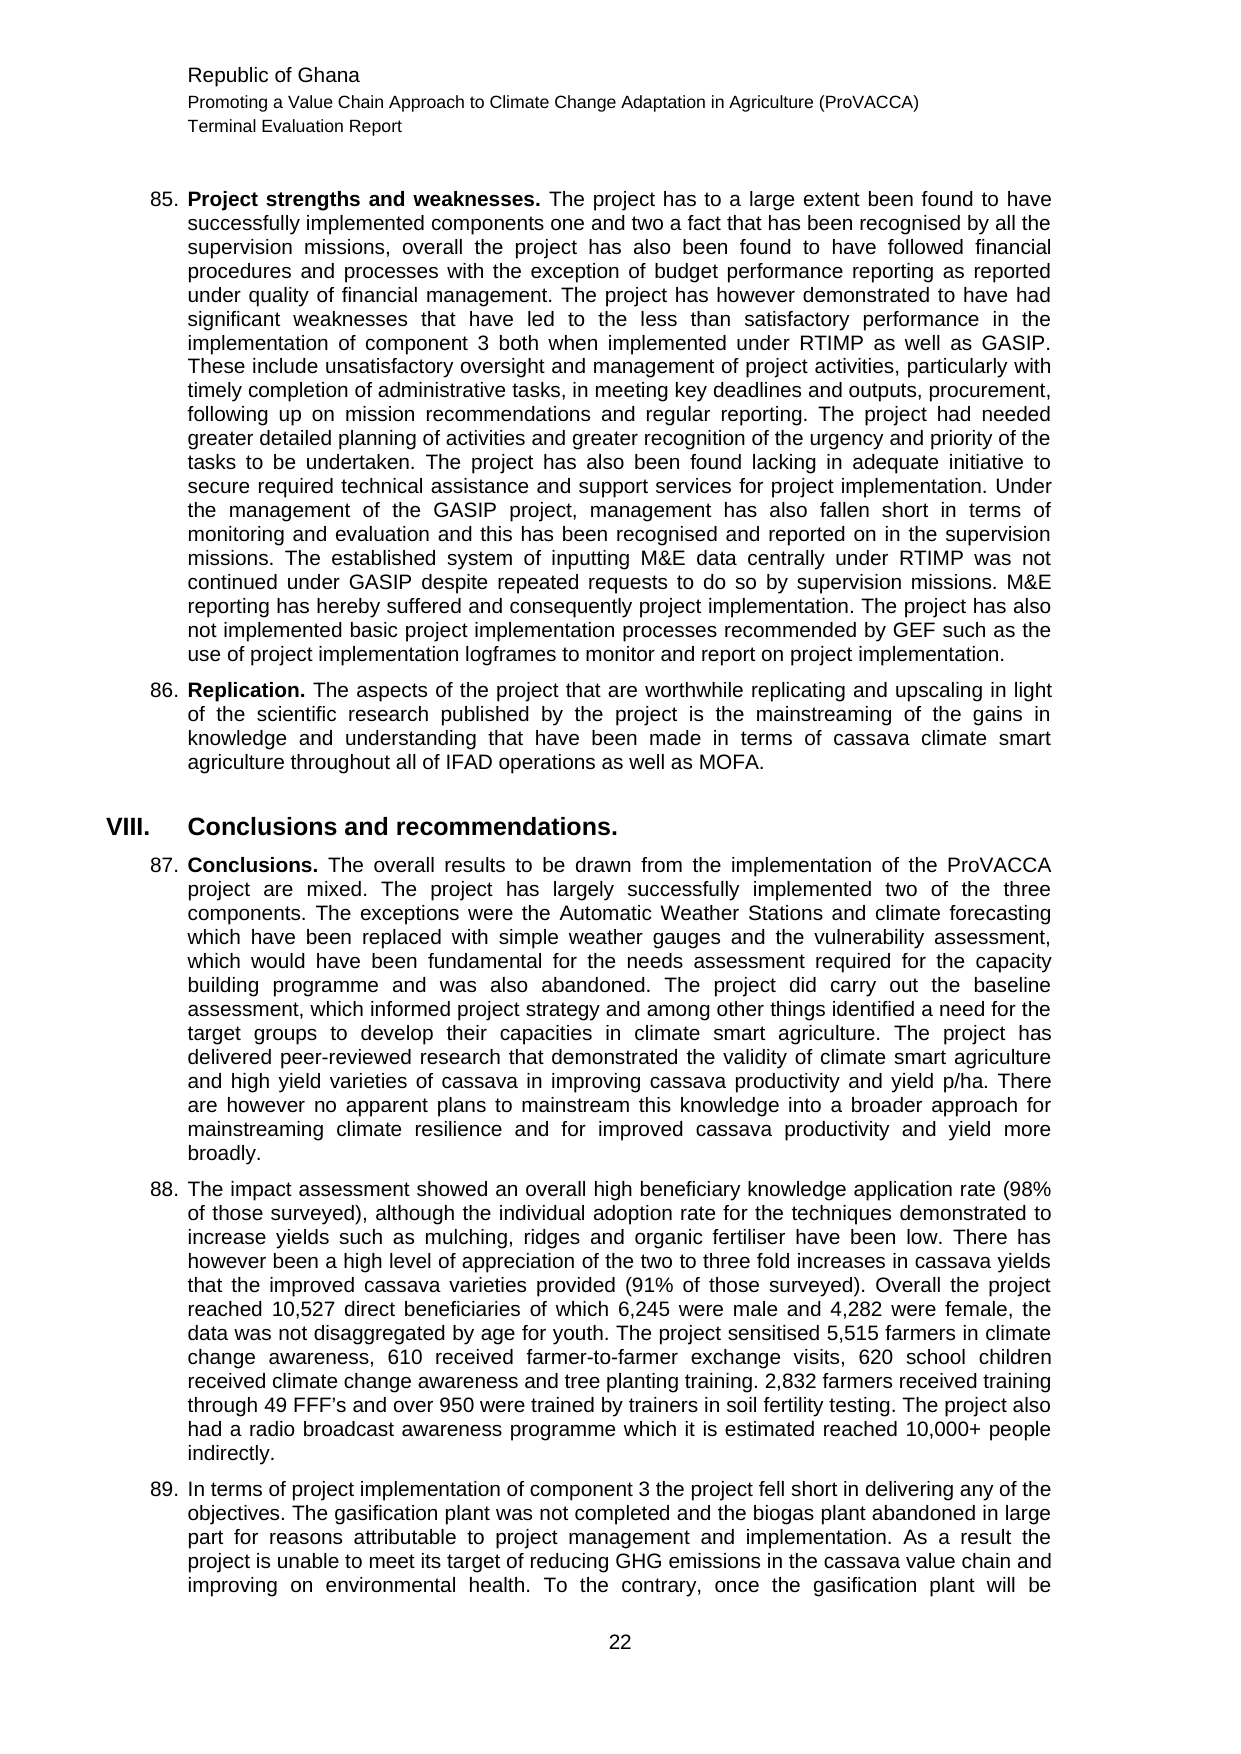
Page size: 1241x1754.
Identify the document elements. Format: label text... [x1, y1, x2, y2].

list Project strengths and weaknesses. The project has to a large extent been found to have successfully implemented components one and two a fact that has been recognised by all the supervision missions, overall the project has also been found to have followed financial procedures and processes with the exception of budget performance reporting as reported under quality of financial management. The project has however demonstrated to have had significant weaknesses that have led to the less than satisfactory performance in the implementation of component 3 both when implemented under RTIMP as well as GASIP. These include unsatisfactory oversight and management of project activities, particularly with timely completion of administrative tasks, in meeting key deadlines and outputs, procurement, following up on mission recommendations and regular reporting. The project had needed greater detailed planning of activities and greater recognition of the urgency and priority of the tasks to be undertaken. The project has also been found lacking in adequate initiative to secure required technical assistance and support services for project implementation. Under the management of the GASIP project, management has also fallen short in terms of monitoring and evaluation and this has been recognised and reported on in the supervision missions. The established system of inputting M&E data centrally under RTIMP was not continued under GASIP despite repeated requests to do so by supervision missions. M&E reporting has hereby suffered and consequently project implementation. The project has also not implemented basic project implementation processes recommended by GEF such as the use of project implementation logframes to monitor and report on project implementation. [150, 187, 1053, 666]
list Conclusions. The overall results to be drawn from the implementation of the ProVACCA project are mixed. The project has largely successfully implemented two of the three components. The exceptions were the Automatic Weather Stations and climate forecasting which have been replaced with simple weather gauges and the vulnerability assessment, which would have been fundamental for the needs assessment required for the capacity building programme and was also abandoned. The project did carry out the baseline assessment, which informed project strategy and among other things identified a need for the target groups to develop their capacities in climate smart agriculture. The project has delivered peer-reviewed research that demonstrated the validity of climate smart agriculture and high yield varieties of cassava in improving cassava productivity and yield p/ha. There are however no apparent plans to mainstream this knowledge into a broader approach for mainstreaming climate resilience and for improved cassava productivity and yield more broadly. [150, 853, 1053, 1164]
list Replication. The aspects of the project that are worthwhile replicating and upscaling in light of the scientific research published by the project is the mainstreaming of the gains in knowledge and understanding that have been made in terms of cassava climate smart agriculture throughout all of IFAD operations as well as MOFA. [150, 678, 1053, 774]
subtitle Conclusions and recommendations. [150, 812, 1053, 840]
list The impact assessment showed an overall high beneficiary knowledge application rate (98% of those surveyed), although the individual adoption rate for the techniques demonstrated to increase yields such as mulching, ridges and organic fertiliser have been low. There has however been a high level of appreciation of the two to three fold increases in cassava yields that the improved cassava varieties provided (91% of those surveyed). Overall the project reached 10,527 direct beneficiaries of which 6,245 were male and 4,282 were female, the data was not disaggregated by age for youth. The project sensitised 5,515 farmers in climate change awareness, 610 received farmer-to-farmer exchange visits, 620 school children received climate change awareness and tree planting training. 2,832 farmers received training through 49 FFF’s and over 950 were trained by trainers in soil fertility testing. The project also had a radio broadcast awareness programme which it is estimated reached 10,000+ people indirectly. [150, 1177, 1053, 1464]
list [150, 1477, 1053, 1597]
